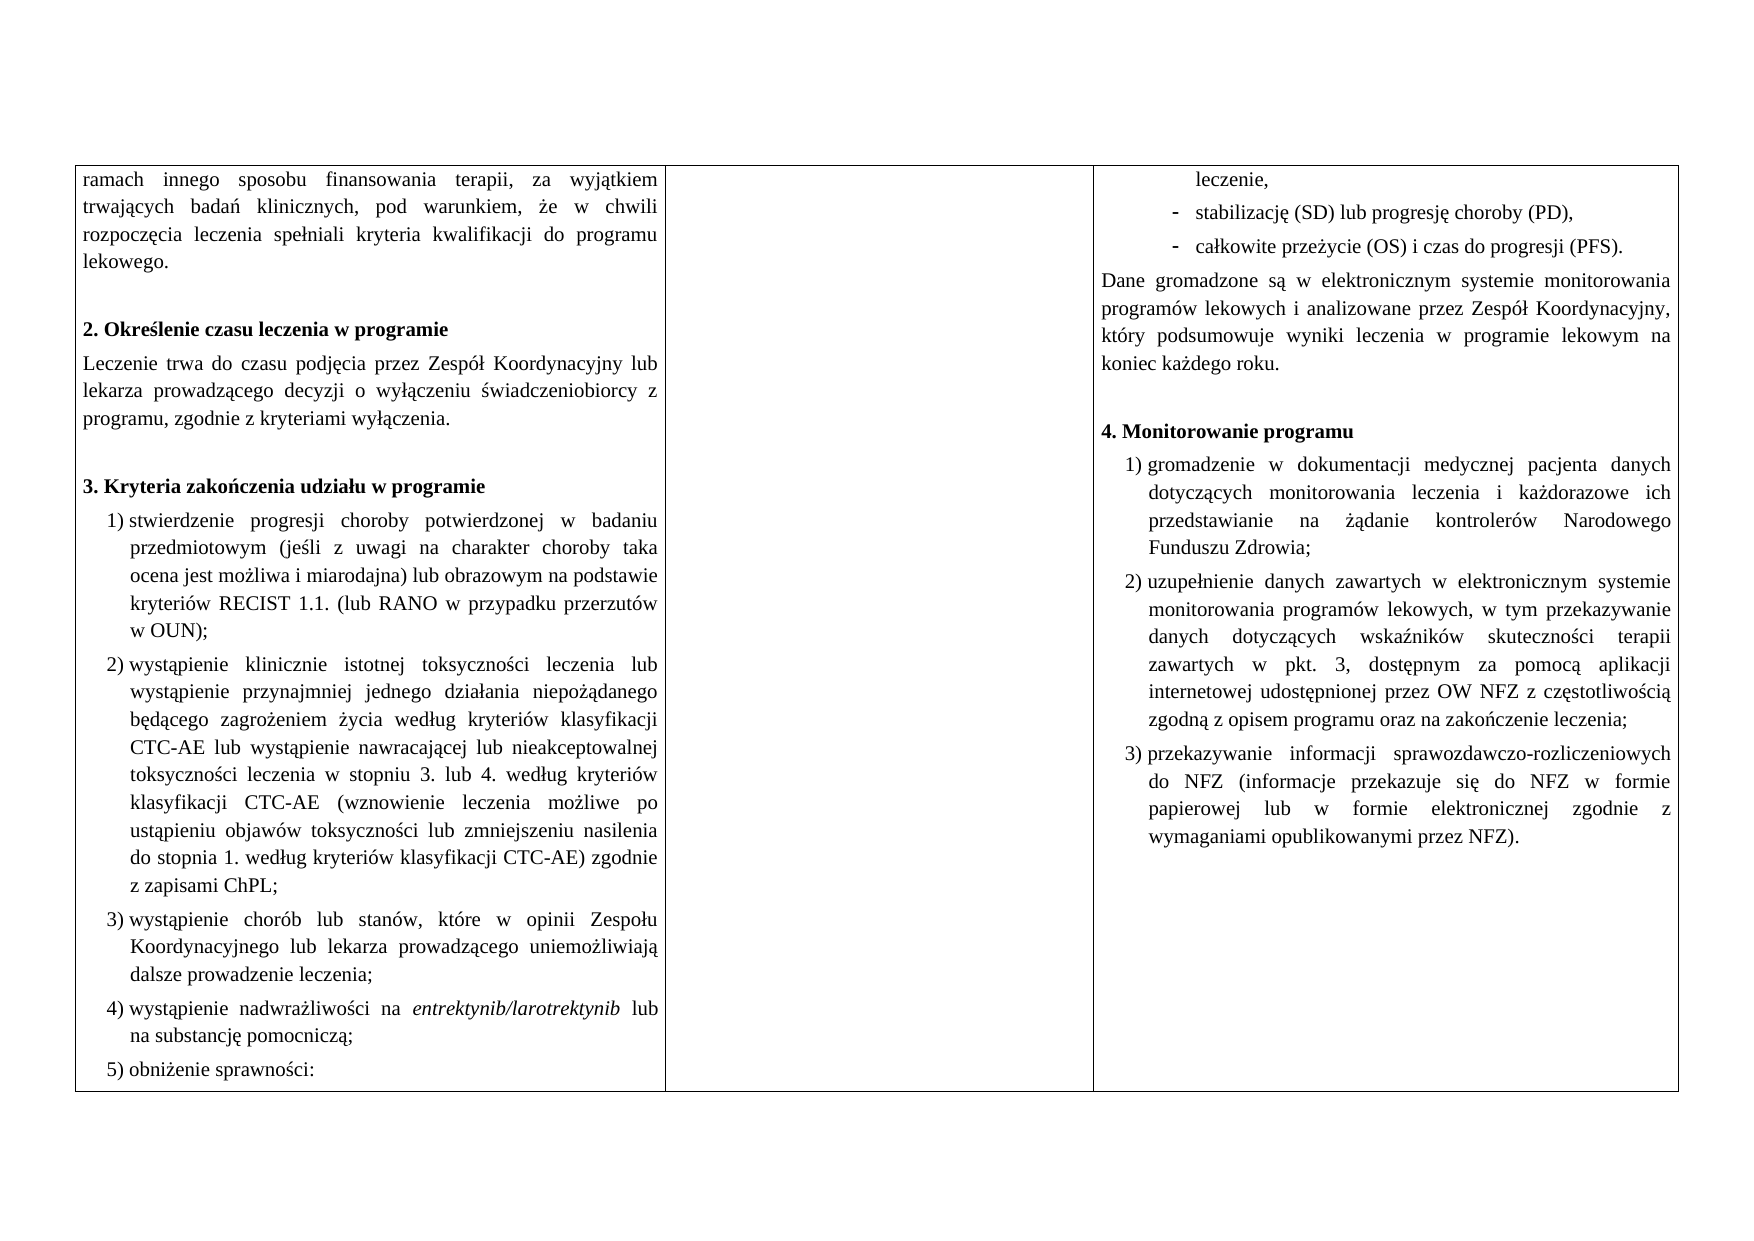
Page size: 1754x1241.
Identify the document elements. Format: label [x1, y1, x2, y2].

table_cell [76, 166, 665, 1091]
table_cell [1094, 166, 1678, 1091]
table_cell [666, 166, 1093, 1091]
